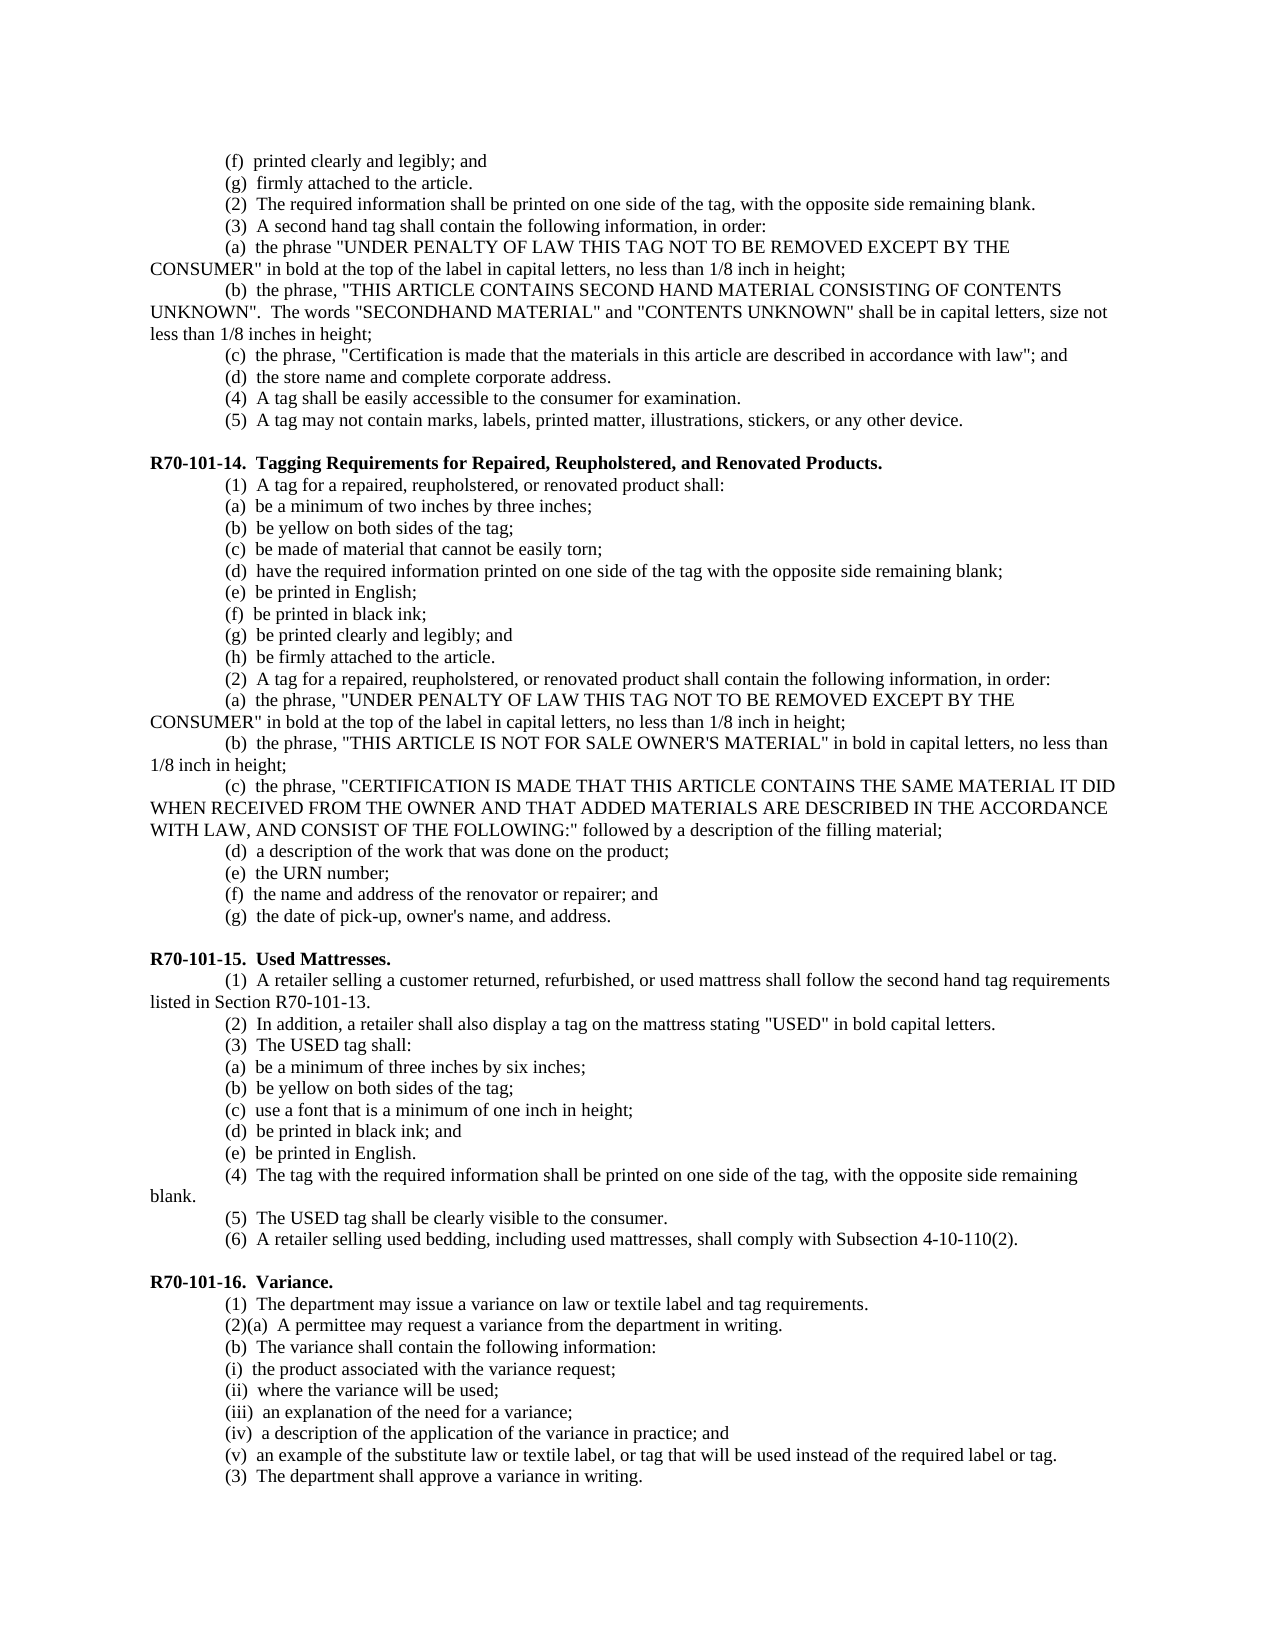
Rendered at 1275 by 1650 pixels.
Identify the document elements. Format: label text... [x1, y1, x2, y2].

text (1) A retailer selling a customer returned, refurbished, or used mattress shall follow the second hand tag requirements listed in Section R70-101-13. [150, 969, 1125, 1012]
text (2) In addition, a retailer shall also display a tag on the mattress stating "USED" in bold capital letters. [150, 1012, 1125, 1034]
text (b) the phrase, "THIS ARTICLE CONTAINS SECOND HAND MATERIAL CONSISTING OF CONTENTS UNKNOWN". The words "SECONDHAND MATERIAL" and "CONTENTS UNKNOWN" shall be in capital letters, size not less than 1/8 inches in height; [150, 279, 1125, 344]
text (g) be printed clearly and legibly; and [150, 624, 1125, 646]
text (c) the phrase, "Certification is made that the materials in this article are described in accordance with law"; and [150, 344, 1125, 366]
text (5) The USED tag shall be clearly visible to the consumer. [150, 1207, 1125, 1228]
text (f) printed clearly and legibly; and [150, 150, 1125, 172]
text (h) be firmly attached to the article. [150, 646, 1125, 667]
text (e) be printed in English; [150, 581, 1125, 603]
text (a) be a minimum of two inches by three inches; [150, 495, 1125, 517]
text R70-101-16. Variance. [150, 1271, 1125, 1293]
text (ii) where the variance will be used; [150, 1379, 1125, 1401]
text (2)(a) A permittee may request a variance from the department in writing. [150, 1314, 1125, 1336]
text (2) The required information shall be printed on one side of the tag, with the opposite side remaining blank. [150, 193, 1125, 215]
text R70-101-14. Tagging Requirements for Repaired, Reupholstered, and Renovated Products. [150, 452, 1125, 473]
text (6) A retailer selling used bedding, including used mattresses, shall comply with Subsection 4-10-110(2). [150, 1228, 1125, 1250]
text (v) an example of the substitute law or textile label, or tag that will be used instead of the required label or tag. [150, 1444, 1125, 1465]
text (d) be printed in black ink; and [150, 1120, 1125, 1142]
text (d) a description of the work that was done on the product; [150, 840, 1125, 862]
text (b) be yellow on both sides of the tag; [150, 1077, 1125, 1099]
text (c) be made of material that cannot be easily torn; [150, 538, 1125, 560]
text (4) The tag with the required information shall be printed on one side of the tag, with the opposite side remaining blank. [150, 1163, 1125, 1207]
text (c) use a font that is a minimum of one inch in height; [150, 1099, 1125, 1120]
text (5) A tag may not contain marks, labels, printed matter, illustrations, stickers, or any other device. [150, 409, 1125, 430]
text (1) The department may issue a variance on law or textile label and tag requirements. [150, 1293, 1125, 1314]
text (e) the URN number; [150, 862, 1125, 883]
text (3) A second hand tag shall contain the following information, in order: [150, 215, 1125, 236]
text (a) the phrase, "UNDER PENALTY OF LAW THIS TAG NOT TO BE REMOVED EXCEPT BY THE CONSUMER" in bold at the top of the label in capital letters, no less than 1/8 inch in height; [150, 689, 1125, 732]
text (b) The variance shall contain the following information: [150, 1336, 1125, 1357]
text (g) firmly attached to the article. [150, 172, 1125, 193]
text R70-101-15. Used Mattresses. [150, 948, 1125, 969]
text (a) be a minimum of three inches by six inches; [150, 1056, 1125, 1077]
text (iv) a description of the application of the variance in practice; and [150, 1422, 1125, 1444]
text (b) the phrase, "THIS ARTICLE IS NOT FOR SALE OWNER'S MATERIAL" in bold in capital letters, no less than 1/8 inch in height; [150, 732, 1125, 775]
text (3) The department shall approve a variance in writing. [150, 1465, 1125, 1487]
text (2) A tag for a repaired, reupholstered, or renovated product shall contain the following information, in order: [150, 667, 1125, 689]
text (g) the date of pick-up, owner's name, and address. [150, 905, 1125, 926]
text (1) A tag for a repaired, reupholstered, or renovated product shall: [150, 473, 1125, 495]
text (b) be yellow on both sides of the tag; [150, 517, 1125, 538]
text (e) be printed in English. [150, 1142, 1125, 1163]
text (f) be printed in black ink; [150, 603, 1125, 624]
text (f) the name and address of the renovator or repairer; and [150, 883, 1125, 905]
text (i) the product associated with the variance request; [150, 1357, 1125, 1379]
text (a) the phrase "UNDER PENALTY OF LAW THIS TAG NOT TO BE REMOVED EXCEPT BY THE CONSUMER" in bold at the top of the label in capital letters, no less than 1/8 inch in height; [150, 236, 1125, 279]
text (3) The USED tag shall: [150, 1034, 1125, 1056]
text (4) A tag shall be easily accessible to the consumer for examination. [150, 387, 1125, 409]
text (c) the phrase, "CERTIFICATION IS MADE THAT THIS ARTICLE CONTAINS THE SAME MATERIAL IT DID WHEN RECEIVED FROM THE OWNER AND THAT ADDED MATERIALS ARE DESCRIBED IN THE ACCORDANCE WITH LAW, AND CONSIST OF THE FOLLOWING:" followed by a description of the filling material; [150, 775, 1125, 840]
text (d) have the required information printed on one side of the tag with the opposite side remaining blank; [150, 560, 1125, 581]
text (d) the store name and complete corporate address. [150, 366, 1125, 387]
text (iii) an explanation of the need for a variance; [150, 1401, 1125, 1422]
